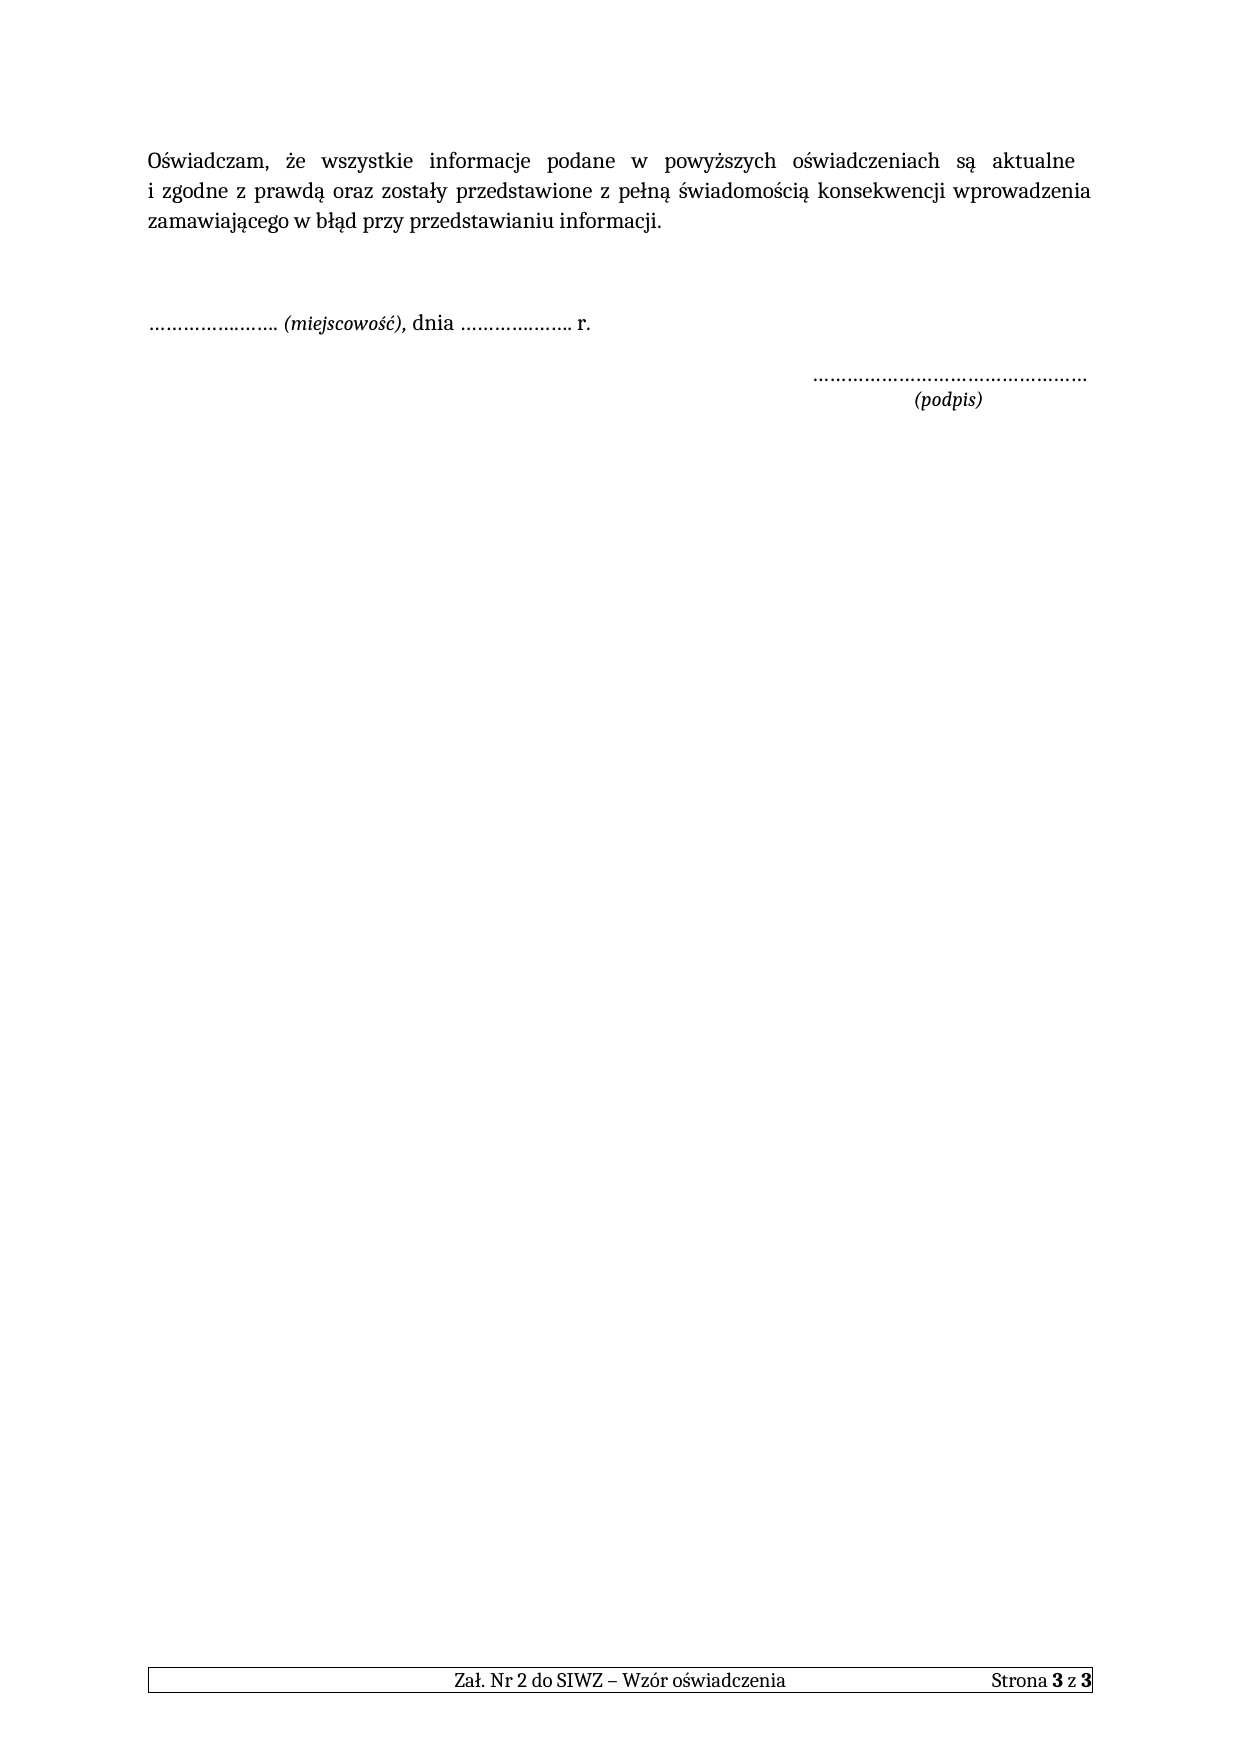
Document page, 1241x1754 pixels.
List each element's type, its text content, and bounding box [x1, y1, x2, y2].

text …………….……. (miejscowość), dnia ………….……. r. [148, 310, 1092, 337]
text (podpis) [738, 388, 1092, 412]
text Oświadczam, że wszystkie informacje podane w powyższych oświadczeniach są aktualne i zgodne z prawdą oraz zostały przedstawione z pełną świadomością konsekwencji wprowadzenia zamawiającego w błąd przy przedstawianiu informacji. [148, 148, 1092, 234]
text ………………………………………… [148, 361, 1092, 388]
